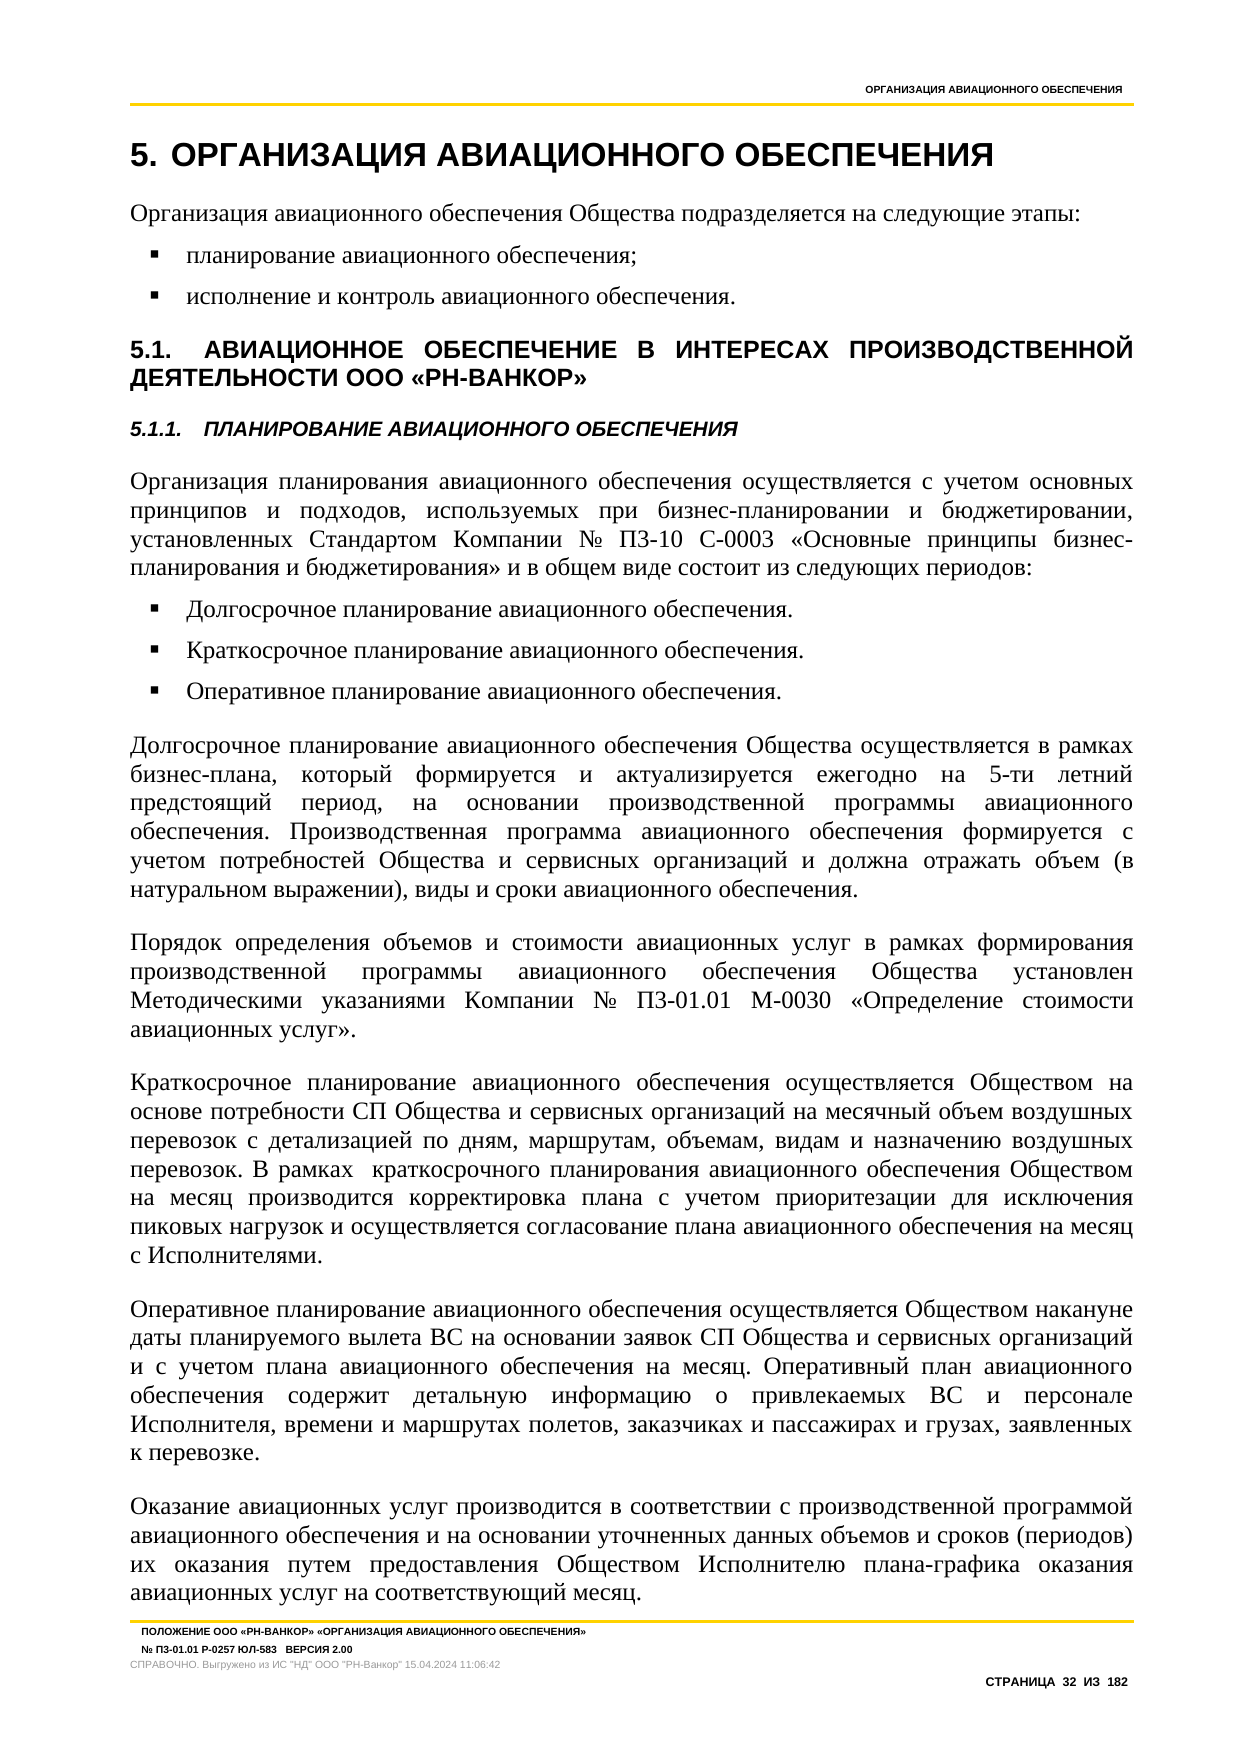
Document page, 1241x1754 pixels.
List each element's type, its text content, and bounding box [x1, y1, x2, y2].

list Оперативное планирование авиационного обеспечения. [149, 676, 1134, 705]
text Порядок определения объемов и стоимости авиационных услуг в рамках формирования производственной программы авиационного обеспечения Общества установлен Методическими указаниями Компании № П3-01.01 М-0030 «Определение стоимости авиационных услуг». [130, 927, 1134, 1042]
list исполнение и контроль авиационного обеспечения. [149, 281, 1134, 310]
list планирование авиационного обеспечения; [149, 240, 1134, 268]
text Долгосрочное планирование авиационного обеспечения Общества осуществляется в рамках бизнес-плана, который формируется и актуализируется ежегодно на 5-ти летний предстоящий период, на основании производственной программы авиационного обеспечения. Производственная программа авиационного обеспечения формируется с учетом потребностей Общества и сервисных организаций и должна отражать объем (в натуральном выражении), виды и сроки авиационного обеспечения. [130, 730, 1134, 902]
text Оперативное планирование авиационного обеспечения осуществляется Обществом накануне даты планируемого вылета ВС на основании заявок СП Общества и сервисных организаций и с учетом плана авиационного обеспечения на месяц. Оперативный план авиационного обеспечения содержит детальную информацию о привлекаемых ВС и персонале Исполнителя, времени и маршрутах полетов, заказчиках и пассажирах и грузах, заявленных к перевозке. [130, 1294, 1134, 1466]
text Организация планирования авиационного обеспечения осуществляется с учетом основных принципов и подходов, используемых при бизнес-планировании и бюджетировании, установленных Стандартом Компании № П3-10 С-0003 «Основные принципы бизнес-планирования и бюджетирования» и в общем виде состоит из следующих периодов: [130, 466, 1134, 581]
text Краткосрочное планирование авиационного обеспечения осуществляется Обществом на основе потребности СП Общества и сервисных организаций на месячный объем воздушных перевозок с детализацией по дням, маршрутам, объемам, видам и назначению воздушных перевозок. В рамках краткосрочного планирования авиационного обеспечения Обществом на месяц производится корректировка плана с учетом приоритезации для исключения пиковых нагрузок и осуществляется согласование плана авиационного обеспечения на месяц с Исполнителями. [130, 1067, 1134, 1269]
list Краткосрочное планирование авиационного обеспечения. [149, 635, 1134, 664]
text Оказание авиационных услуг производится в соответствии с производственной программой авиационного обеспечения и на основании уточненных данных объемов и сроков (периодов) их оказания путем предоставления Обществом Исполнителю плана-графика оказания авиационных услуг на соответствующий месяц. [130, 1491, 1134, 1606]
list Долгосрочное планирование авиационного обеспечения. [149, 594, 1134, 622]
text Организация авиационного обеспечения Общества подразделяется на следующие этапы: [130, 198, 1134, 227]
list ОРГАНИЗАЦИЯ АВИАЦИОННОГО ОБЕСПЕЧЕНИЯ [130, 135, 1134, 173]
list АВИАЦИОННОЕ ОБЕСПЕЧЕНИЕ В ИНТЕРЕСАХ ПРОИЗВОДСТВЕННОЙ ДЕЯТЕЛЬНОСТИ ООО «РН-ВАНКОР» [130, 335, 1134, 392]
list ПЛАНИРОВАНИЕ АВИАЦИОННОГО ОБЕСПЕЧЕНИЯ [130, 417, 1134, 441]
